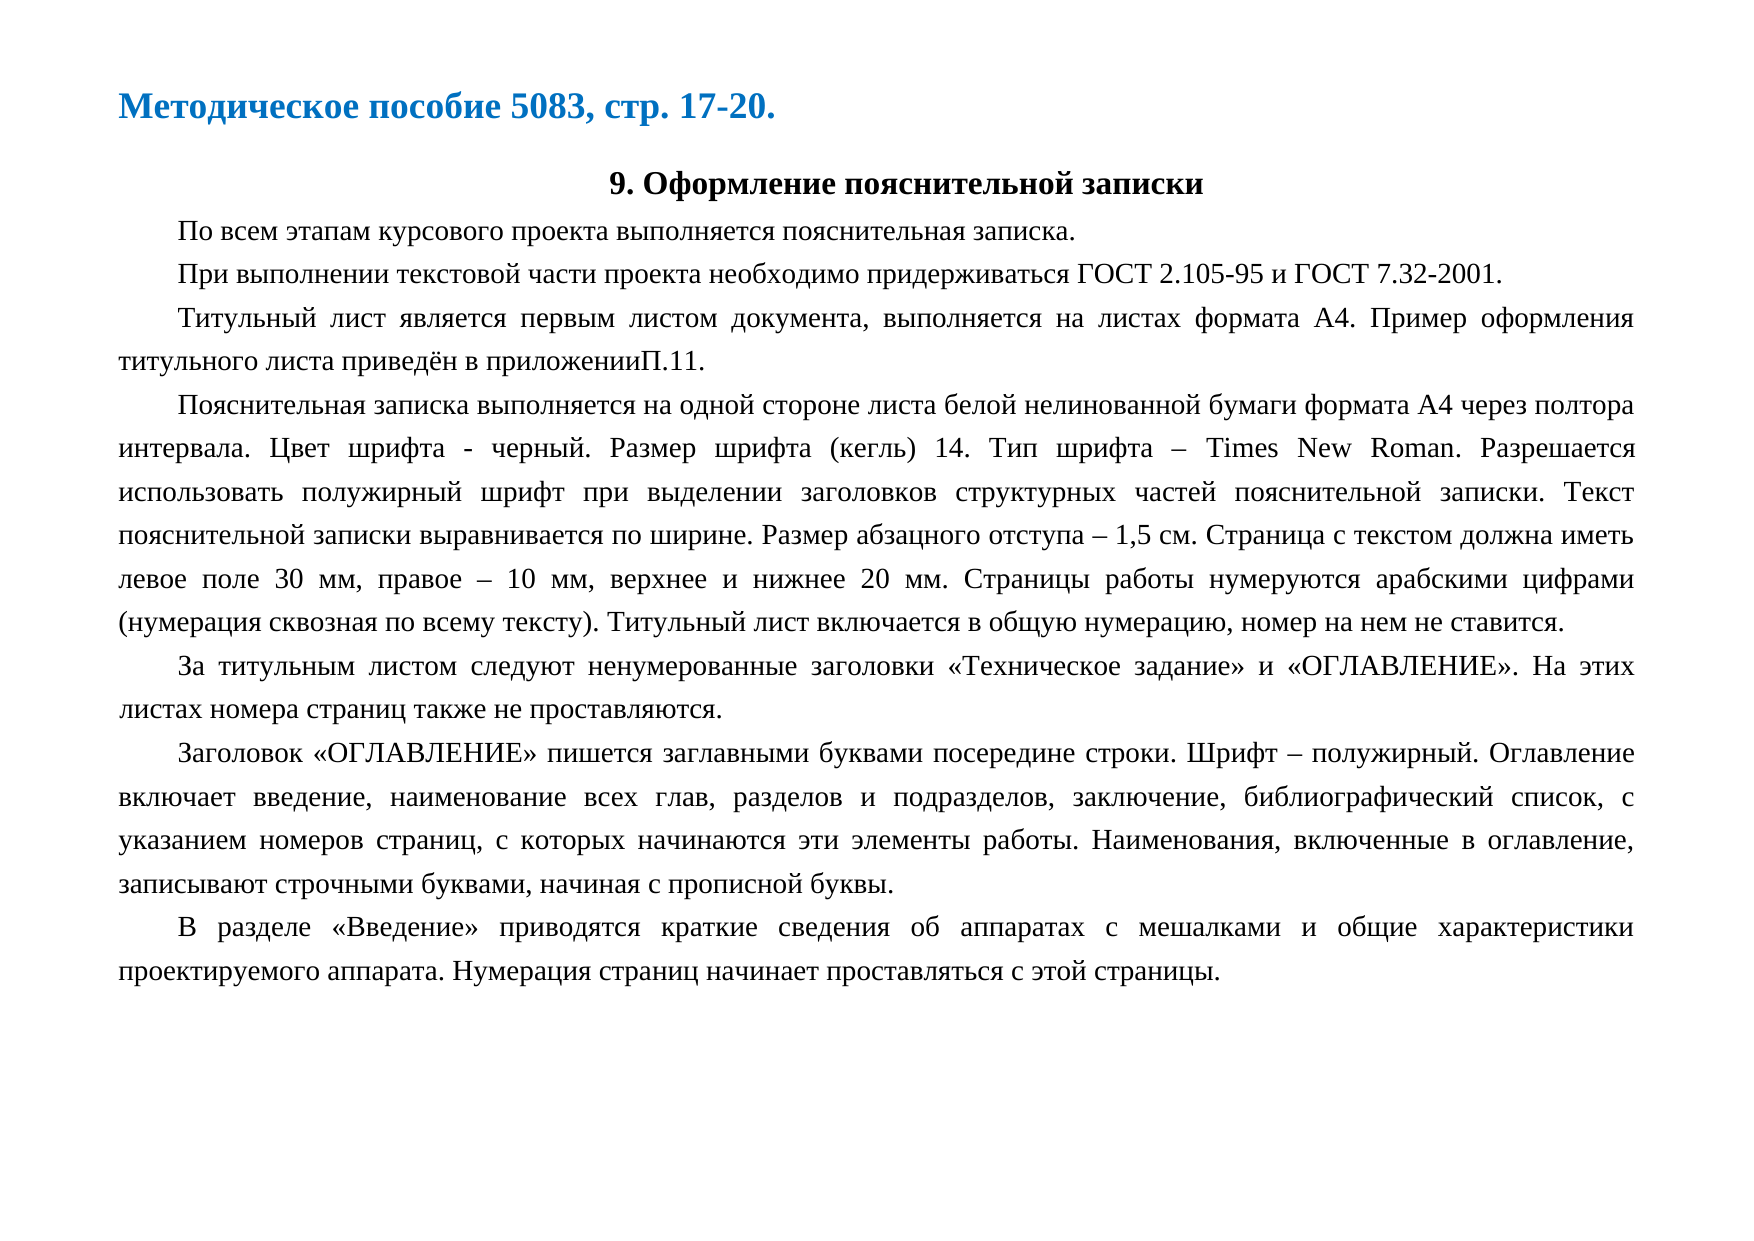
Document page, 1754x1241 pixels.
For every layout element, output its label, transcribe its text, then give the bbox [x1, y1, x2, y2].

text По всем этапам курсового проекта выполняется пояснительная записка. [118, 213, 1636, 246]
text Заголовок «ОГЛАВЛЕНИЕ» пишется заглавными буквами посередине строки. Шрифт – полужирный. Оглавление включает введение, наименование всех глав, разделов и подразделов, заключение, библиографический список, с указанием номеров страниц, с которых начинаются эти элементы работы. Наименования, включенные в оглавление, записывают строчными буквами, начиная с прописной буквы. [118, 735, 1636, 899]
text За титульным листом следуют ненумерованные заголовки «Техническое задание» и «ОГЛАВЛЕНИЕ». На этих листах номера страниц также не проставляются. [119, 648, 1636, 725]
text 9. Оформление пояснительной записки [118, 163, 1636, 201]
text При выполнении текстовой части проекта необходимо придерживаться ГОСТ 2.105-95 и ГОСТ 7.32-2001. [118, 256, 1635, 290]
text Методическое пособие 5083, стр. 17-20. [118, 88, 1636, 126]
text Пояснительная записка выполняется на одной стороне листа белой нелинованной бумаги формата А4 через полтора интервала. Цвет шрифта - черный. Размер шрифта (кегль) 14. Тип шрифта – Times New Roman. Разрешается использовать полужирный шрифт при выделении заголовков структурных частей пояснительной записки. Текст пояснительной записки выравнивается по ширине. Размер абзацного отступа – 1,5 см. Страница с текстом должна иметь левое поле 30 мм, правое – 10 мм, верхнее и нижнее 20 мм. Страницы работы нумеруются арабскими цифрами (нумерация сквозная по всему тексту). Титульный лист включается в общую нумерацию, номер на нем не ставится. [118, 387, 1636, 638]
text В разделе «Введение» приводятся краткие сведения об аппаратах с мешалками и общие характеристики проектируемого аппарата. Нумерация страниц начинает проставляться с этой страницы. [118, 909, 1636, 986]
text Титульный лист является первым листом документа, выполняется на листах формата А4. Пример оформления титульного листа приведён в приложенииП.11. [118, 300, 1636, 377]
